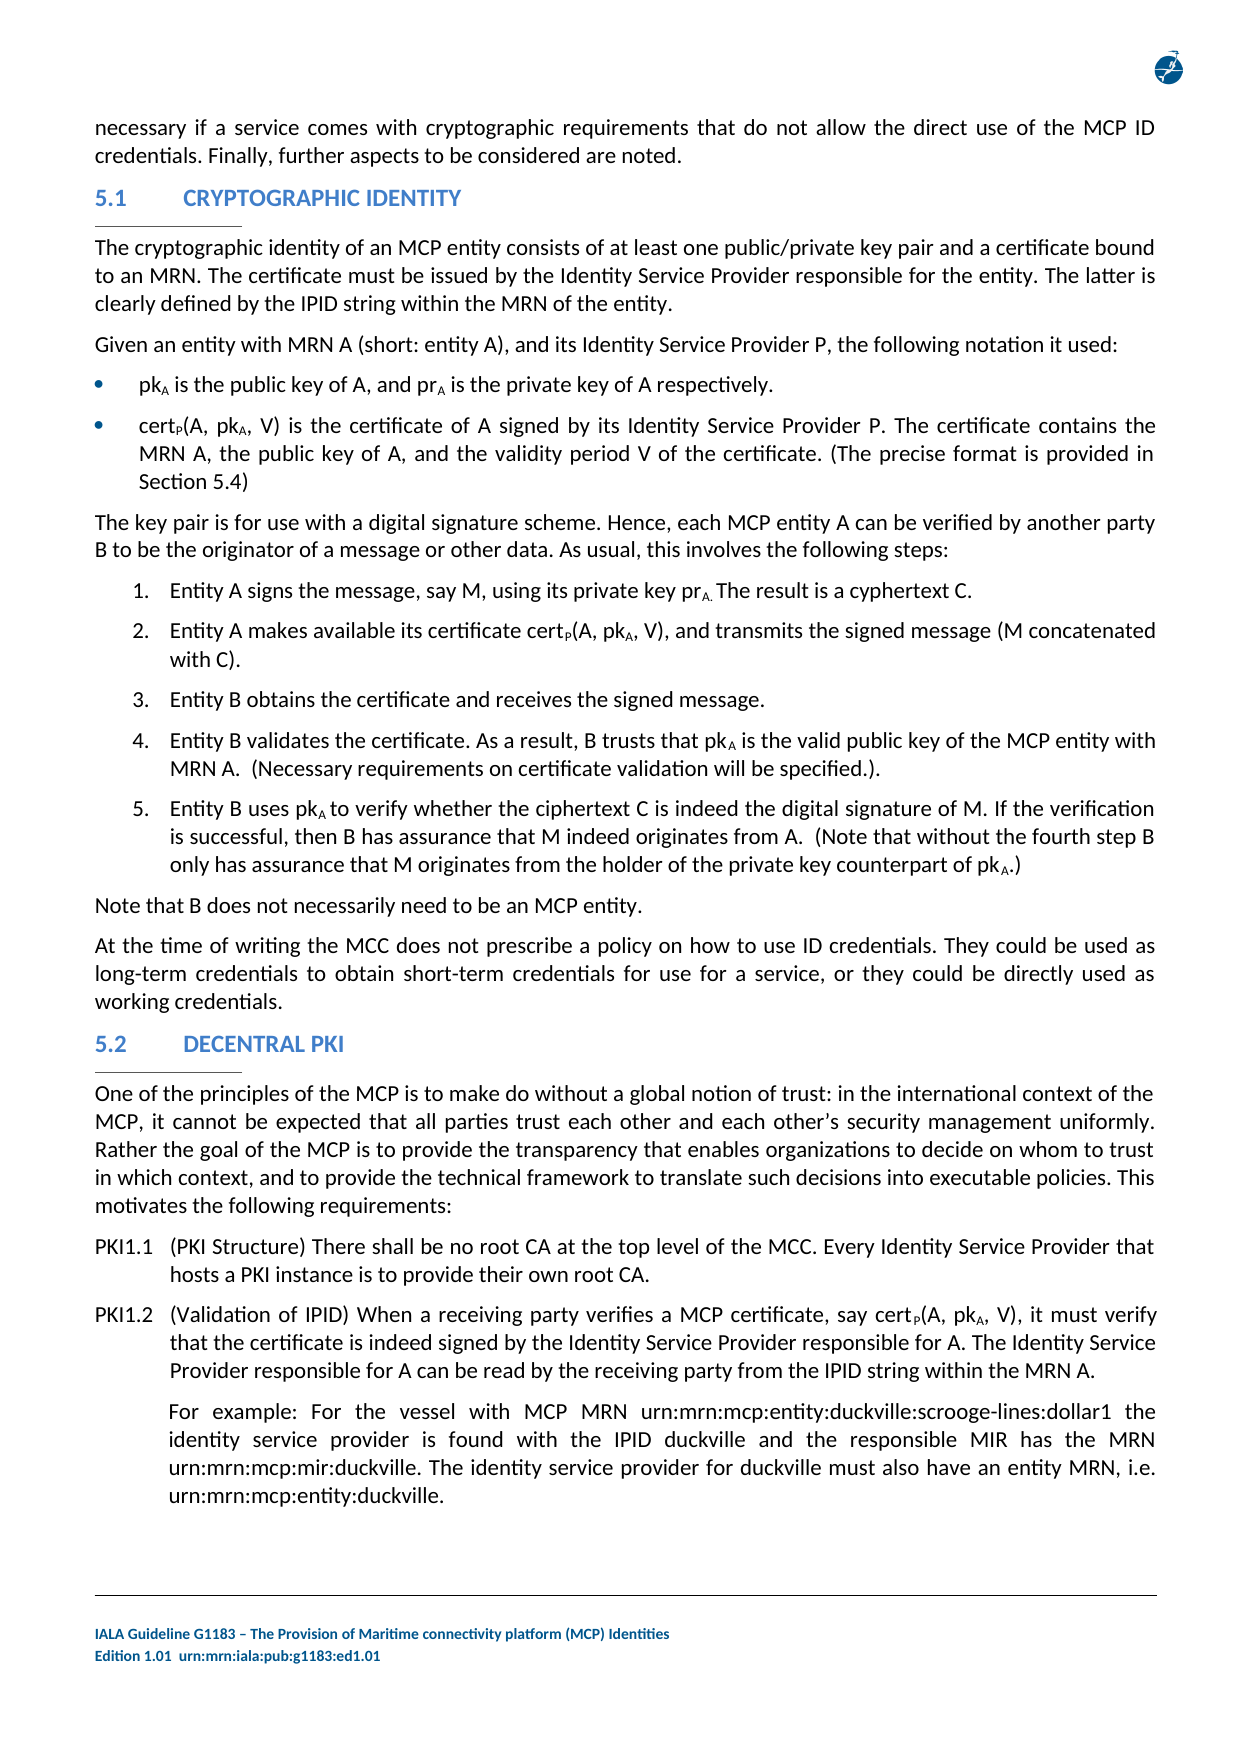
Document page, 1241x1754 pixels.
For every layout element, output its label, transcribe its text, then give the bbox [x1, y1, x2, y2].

picture [1123, 0, 1241, 119]
text Note that B does not necessarily need to be an MCP entity. [94, 891, 1157, 919]
text certP(A, pkA, V) is the certificate of A signed by its Identity Service Provider P. The certificate contains the MRN A, the public key of A, and the validity period V of the certificate. (The precise format is provided in Section 5.4) [94, 411, 1157, 495]
text PKI1.2 (Validation of IPID) When a receiving party verifies a MCP certificate, say certP(A, pkA, V), it must verify that the certificate is indeed signed by the Identity Service Provider responsible for A. The Identity Service Provider responsible for A can be read by the receiving party from the IPID string within the MRN A. [94, 1300, 1157, 1384]
text Given an entity with MRN A (short: entity A), and its Identity Service Provider P, the following notation it used: [94, 330, 1157, 358]
text At the time of writing the MCC does not prescribe a policy on how to use ID credentials. They could be used as long-term credentials to obtain short-term credentials for use for a service, or they could be directly used as working credentials. [94, 931, 1157, 1015]
subtitle Cryptographic Identity [94, 182, 1084, 213]
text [94, 113, 1157, 169]
text One of the principles of the MCP is to make do without a global notion of trust: in the international context of the MCP, it cannot be expected that all parties trust each other and each other’s security management uniformly. Rather the goal of the MCP is to provide the transparency that enables organizations to decide on whom to trust in which context, and to provide the technical framework to translate such decisions into executable policies. This motivates the following requirements: [94, 1079, 1157, 1219]
subtitle Decentral PKI [94, 1028, 1084, 1058]
text The key pair is for use with a digital signature scheme. Hence, each MCP entity A can be verified by another party B to be the originator of a message or other data. As usual, this involves the following steps: [94, 508, 1157, 564]
list Entity B validates the certificate. As a result, B trusts that pkA is the valid public key of the MCP entity with MRN A. (Necessary requirements on certificate validation will be specified.). [132, 726, 1157, 782]
text The cryptographic identity of an MCP entity consists of at least one public/private key pair and a certificate bound to an MRN. The certificate must be issued by the Identity Service Provider responsible for the entity. The latter is clearly defined by the IPID string within the MRN of the entity. [94, 233, 1157, 317]
list Entity B uses pkA to verify whether the ciphertext C is indeed the digital signature of M. If the verification is successful, then B has assurance that M indeed originates from A. (Note that without the fourth step B only has assurance that M originates from the holder of the private key counterpart of pkA.) [132, 794, 1157, 878]
text For example: For the vessel with MCP MRN urn:mrn:mcp:entity:duckville:scrooge-lines:dollar1 the identity service provider is found with the IPID duckville and the responsible MIR has the MRN urn:mrn:mcp:mir:duckville. The identity service provider for duckville must also have an entity MRN, i.e. urn:mrn:mcp:entity:duckville. [168, 1397, 1157, 1509]
text PKI1.1 (PKI Structure) There shall be no root CA at the top level of the MCC. Every Identity Service Provider that hosts a PKI instance is to provide their own root CA. [94, 1232, 1157, 1288]
list Entity A makes available its certificate certP(A, pkA, V), and transmits the signed message (M concatenated with C). [132, 617, 1157, 673]
text pkA is the public key of A, and prA is the private key of A respectively. [94, 371, 1157, 398]
list Entity B obtains the certificate and receives the signed message. [132, 685, 1157, 713]
list Entity A signs the message, say M, using its private key prA. The result is a cyphertext C. [132, 576, 1157, 604]
